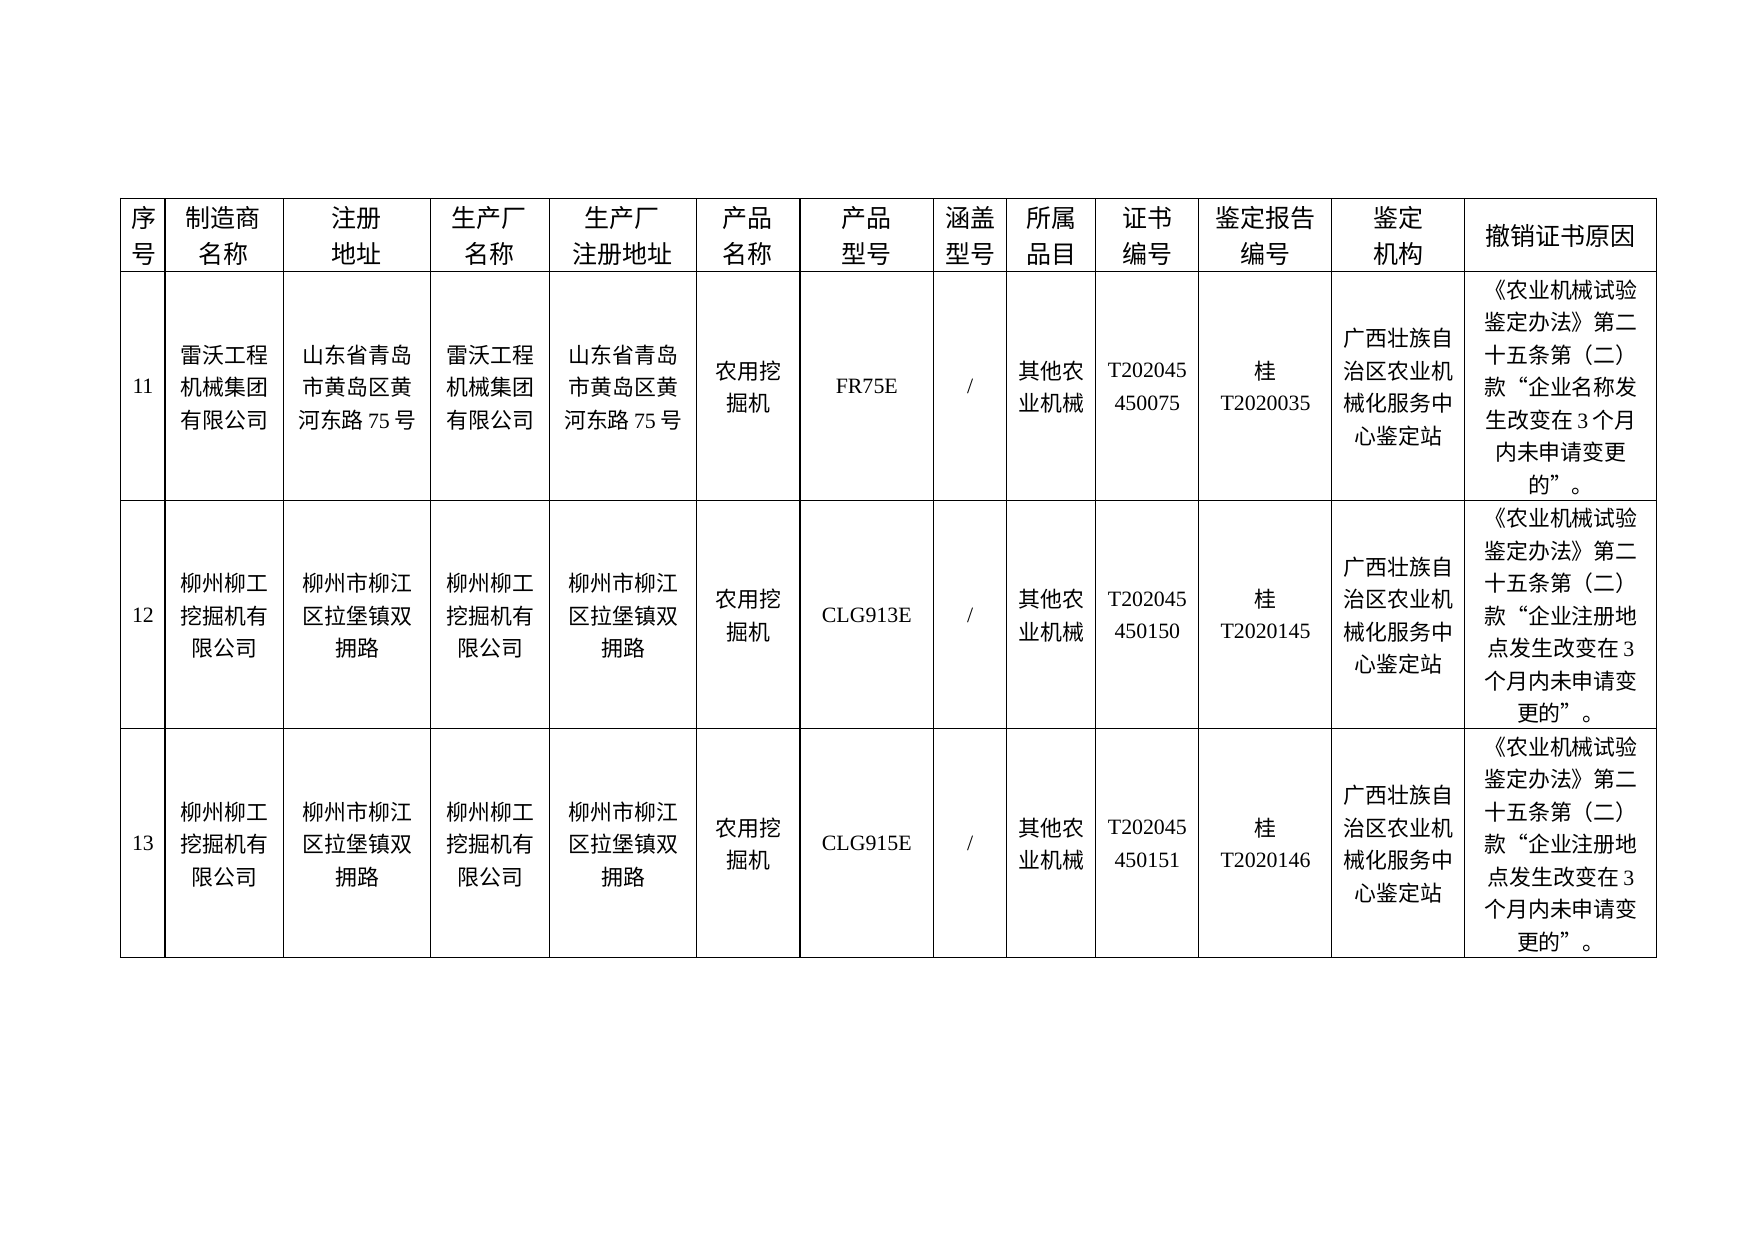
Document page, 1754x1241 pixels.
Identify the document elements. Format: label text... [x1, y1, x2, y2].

table_header 撤销证书原因 [1465, 199, 1656, 271]
table_cell T202045450151 [1096, 729, 1198, 957]
table_header 注册 地址 [284, 199, 430, 271]
table_header 涵盖型号 [934, 199, 1006, 271]
table_cell 雷沃工程机械集团有限公司 [166, 272, 283, 500]
table_cell T202045450150 [1096, 501, 1198, 728]
table_cell / [934, 729, 1006, 957]
table_header 序号 [121, 199, 164, 271]
table_cell 桂T2020146 [1199, 729, 1331, 957]
table_header 证书 编号 [1096, 199, 1198, 271]
table_cell 《农业机械试验鉴定办法》第二十五条第（二）款“企业注册地点发生改变在3个月内未申请变更的”。 [1465, 501, 1656, 728]
table_cell 13 [121, 729, 164, 957]
table_cell 柳州市柳江区拉堡镇双拥路 [550, 729, 696, 957]
table_cell 桂T2020035 [1199, 272, 1331, 500]
table_header 所属 品目 [1007, 199, 1095, 271]
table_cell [1465, 729, 1656, 957]
table_cell 广西壮族自治区农业机械化服务中心鉴定站 [1332, 272, 1464, 500]
table_header 制造商 名称 [166, 199, 283, 271]
table_cell 农用挖掘机 [697, 501, 799, 728]
table_header 鉴定 机构 [1332, 199, 1464, 271]
table_cell 山东省青岛市黄岛区黄河东路75号 [550, 272, 696, 500]
table_header 产品 型号 [801, 199, 933, 271]
table_cell 广西壮族自治区农业机械化服务中心鉴定站 [1332, 729, 1464, 957]
table_cell 其他农业机械 [1007, 272, 1095, 500]
table_header 鉴定报告编号 [1199, 199, 1331, 271]
table_cell 桂T2020145 [1199, 501, 1331, 728]
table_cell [1465, 272, 1656, 500]
table_cell 柳州柳工挖掘机有限公司 [431, 729, 549, 957]
table_cell 农用挖掘机 [697, 272, 799, 500]
table_header 生产厂 注册地址 [550, 199, 696, 271]
table_cell 柳州市柳江区拉堡镇双拥路 [284, 729, 430, 957]
table_cell 12 [121, 501, 164, 728]
table_cell 雷沃工程机械集团有限公司 [431, 272, 549, 500]
table_cell 农用挖掘机 [697, 729, 799, 957]
table_cell CLG913E [801, 501, 933, 728]
table_cell 其他农业机械 [1007, 501, 1095, 728]
table_cell T202045450075 [1096, 272, 1198, 500]
table_header 产品 名称 [697, 199, 799, 271]
table_cell 山东省青岛市黄岛区黄河东路75号 [284, 272, 430, 500]
table_cell FR75E [801, 272, 933, 500]
table_cell / [934, 272, 1006, 500]
table_cell 其他农业机械 [1007, 729, 1095, 957]
table_cell 柳州柳工挖掘机有限公司 [166, 729, 283, 957]
table_cell 柳州市柳江区拉堡镇双拥路 [284, 501, 430, 728]
table_header 生产厂 名称 [431, 199, 549, 271]
table_cell / [934, 501, 1006, 728]
table_cell 柳州市柳江区拉堡镇双拥路 [550, 501, 696, 728]
table_cell 11 [121, 272, 164, 500]
table_cell 柳州柳工挖掘机有限公司 [166, 501, 283, 728]
table_cell 广西壮族自治区农业机械化服务中心鉴定站 [1332, 501, 1464, 728]
table_cell CLG915E [801, 729, 933, 957]
table_cell 柳州柳工挖掘机有限公司 [431, 501, 549, 728]
